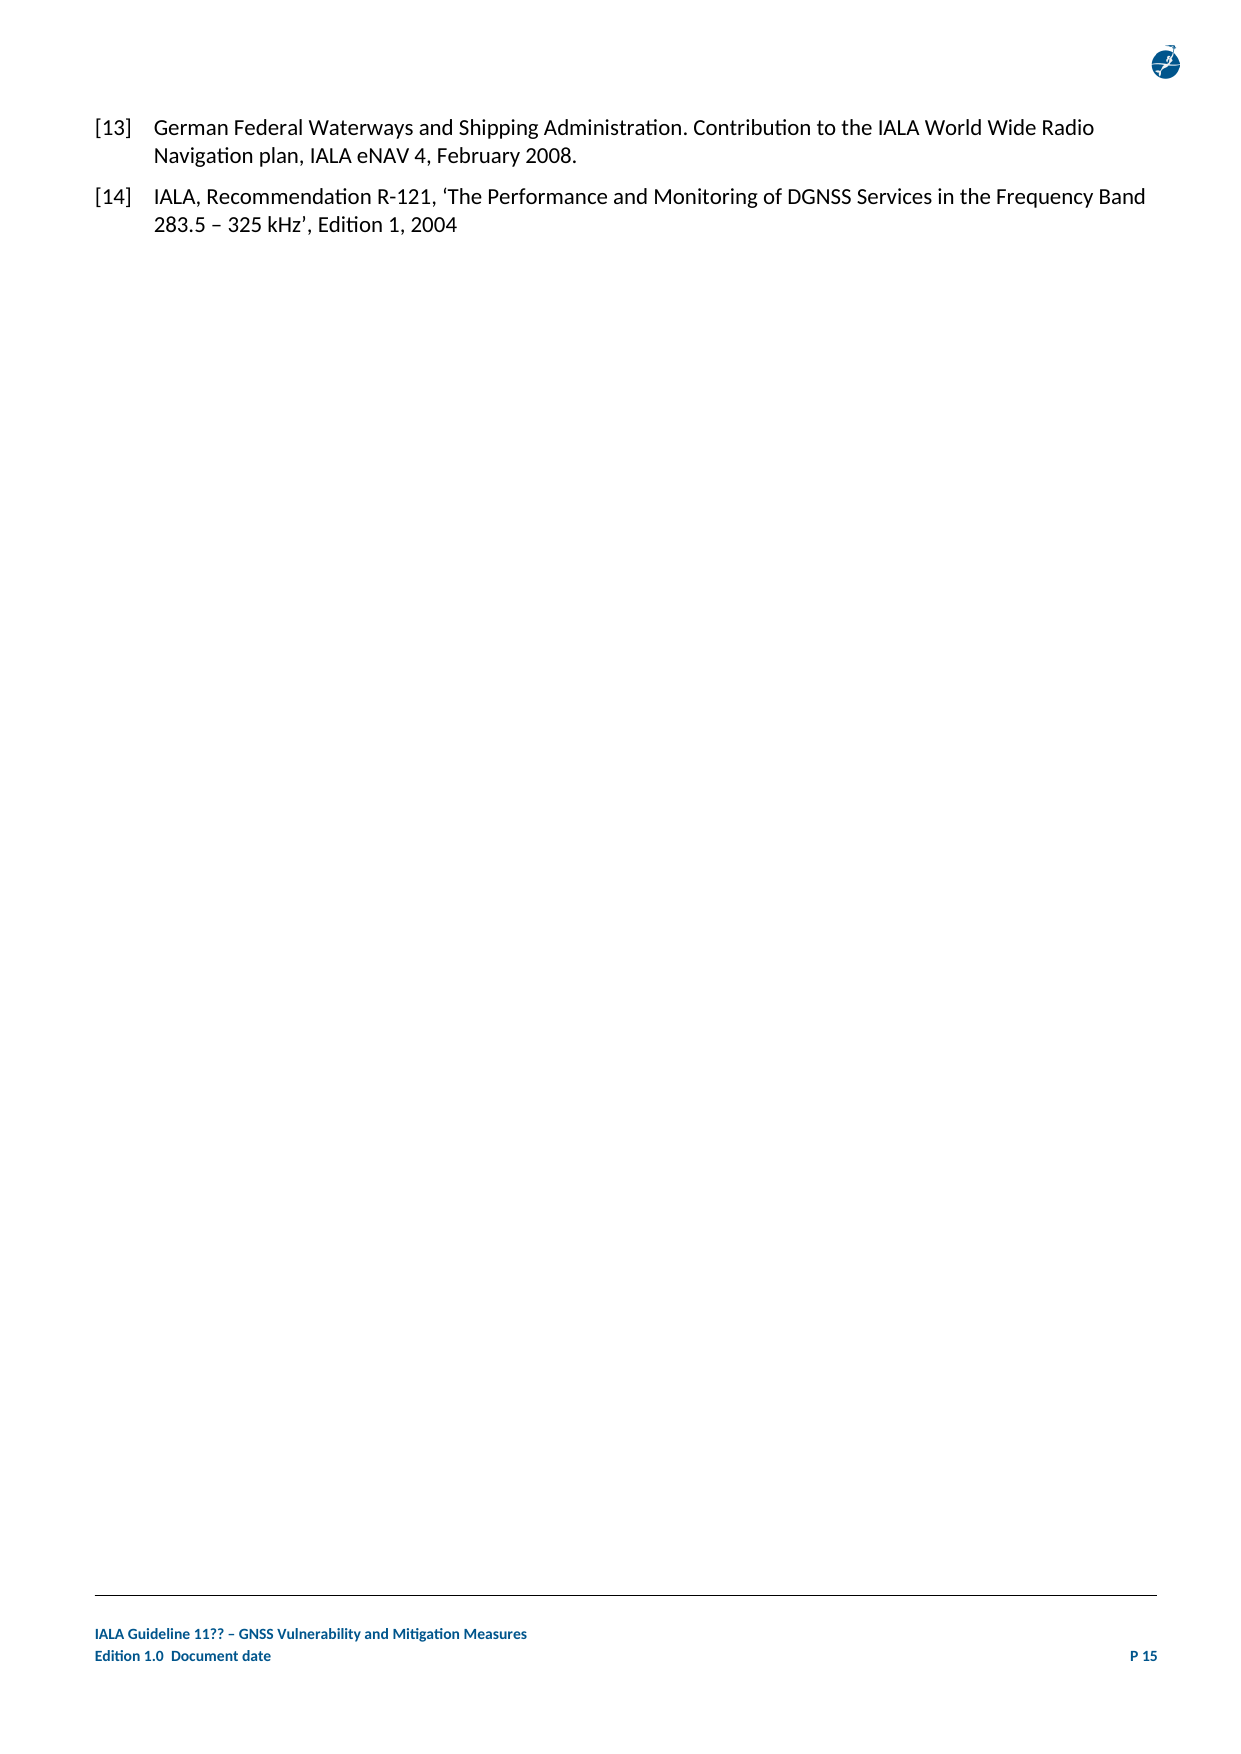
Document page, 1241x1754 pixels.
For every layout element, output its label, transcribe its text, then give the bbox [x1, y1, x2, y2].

text IALA, Recommendation R-121, ‘The Performance and Monitoring of DGNSS Services in the Frequency Band 283.5 – 325 kHz’, Edition 1, 2004 [94, 182, 1157, 238]
text German Federal Waterways and Shipping Administration. Contribution to the IALA World Wide Radio Navigation plan, IALA eNAV 4, February 2008. [94, 113, 1157, 169]
picture [1120, 0, 1239, 114]
